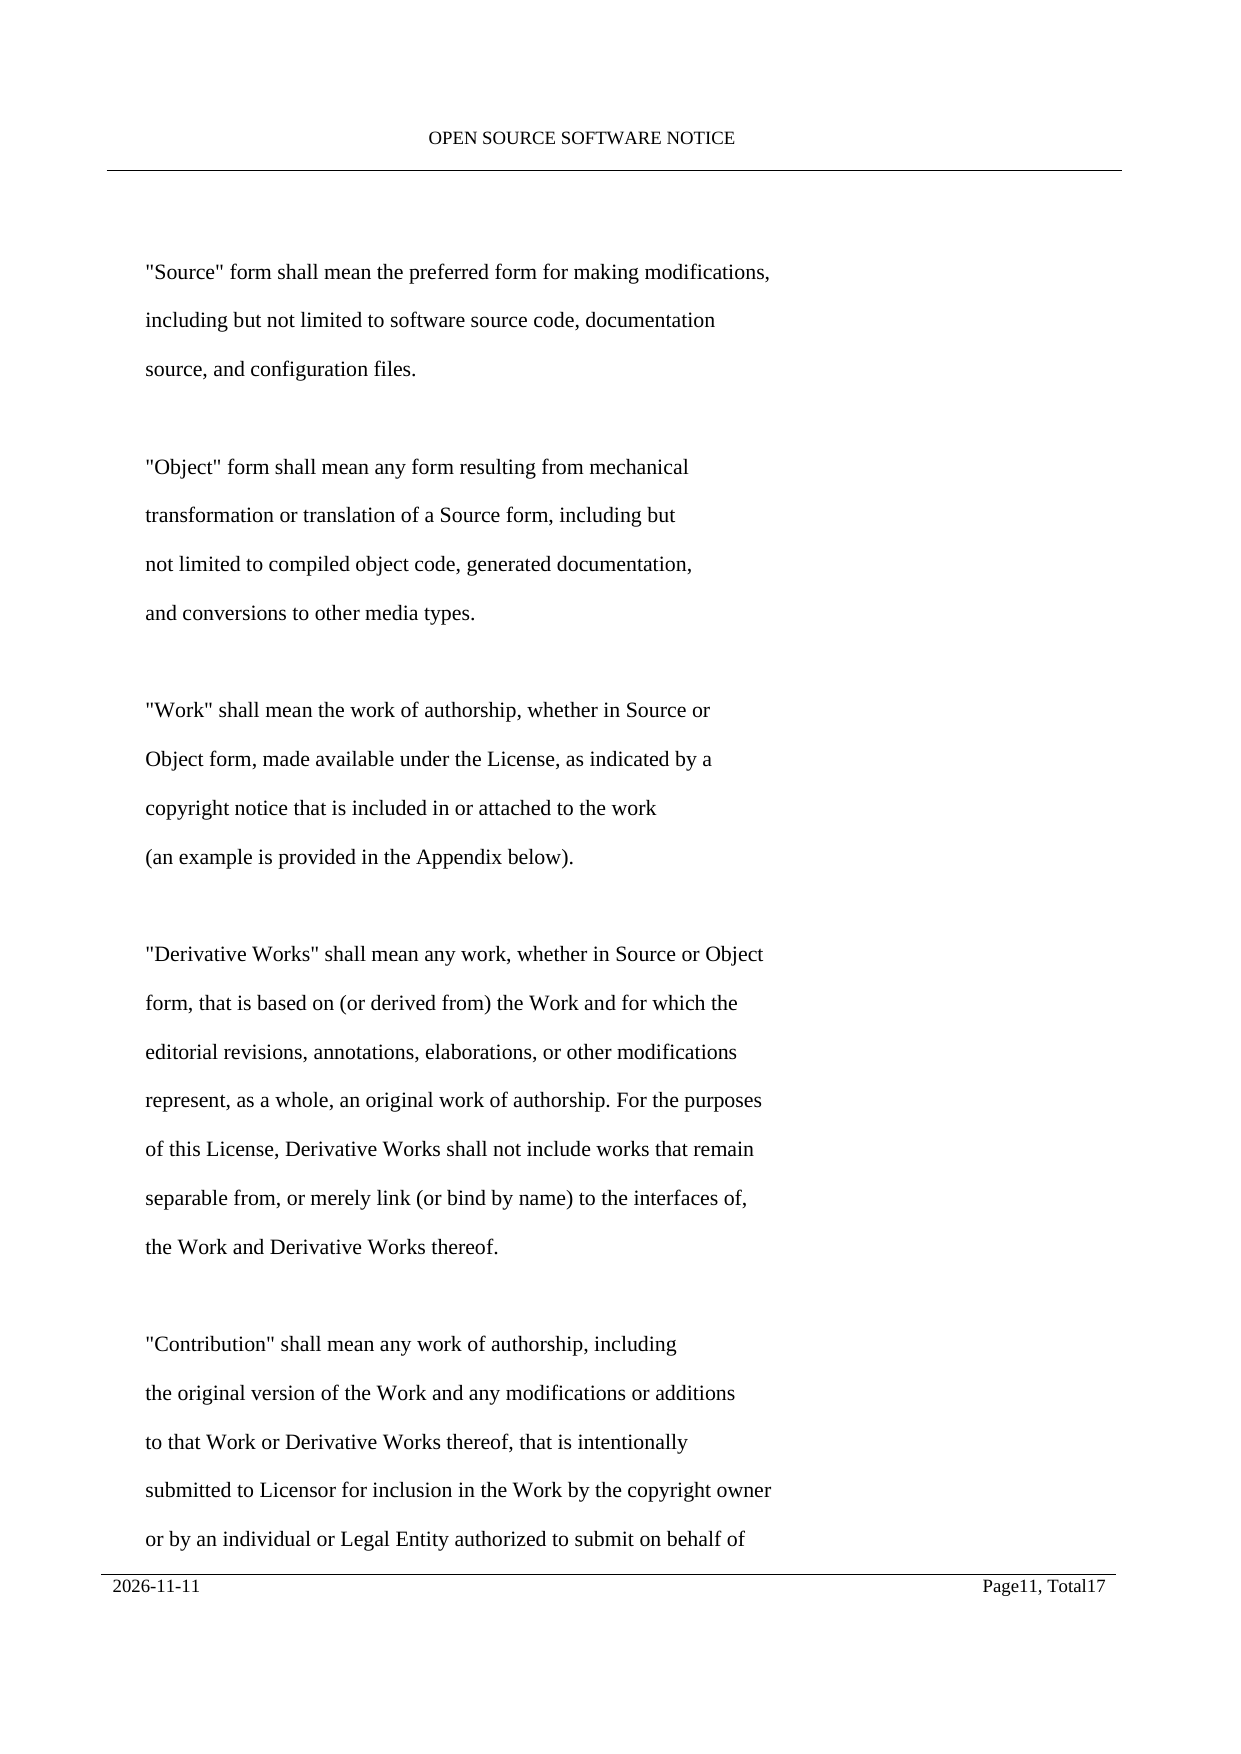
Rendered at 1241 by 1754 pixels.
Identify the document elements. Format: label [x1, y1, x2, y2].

text [112, 206, 1128, 1555]
